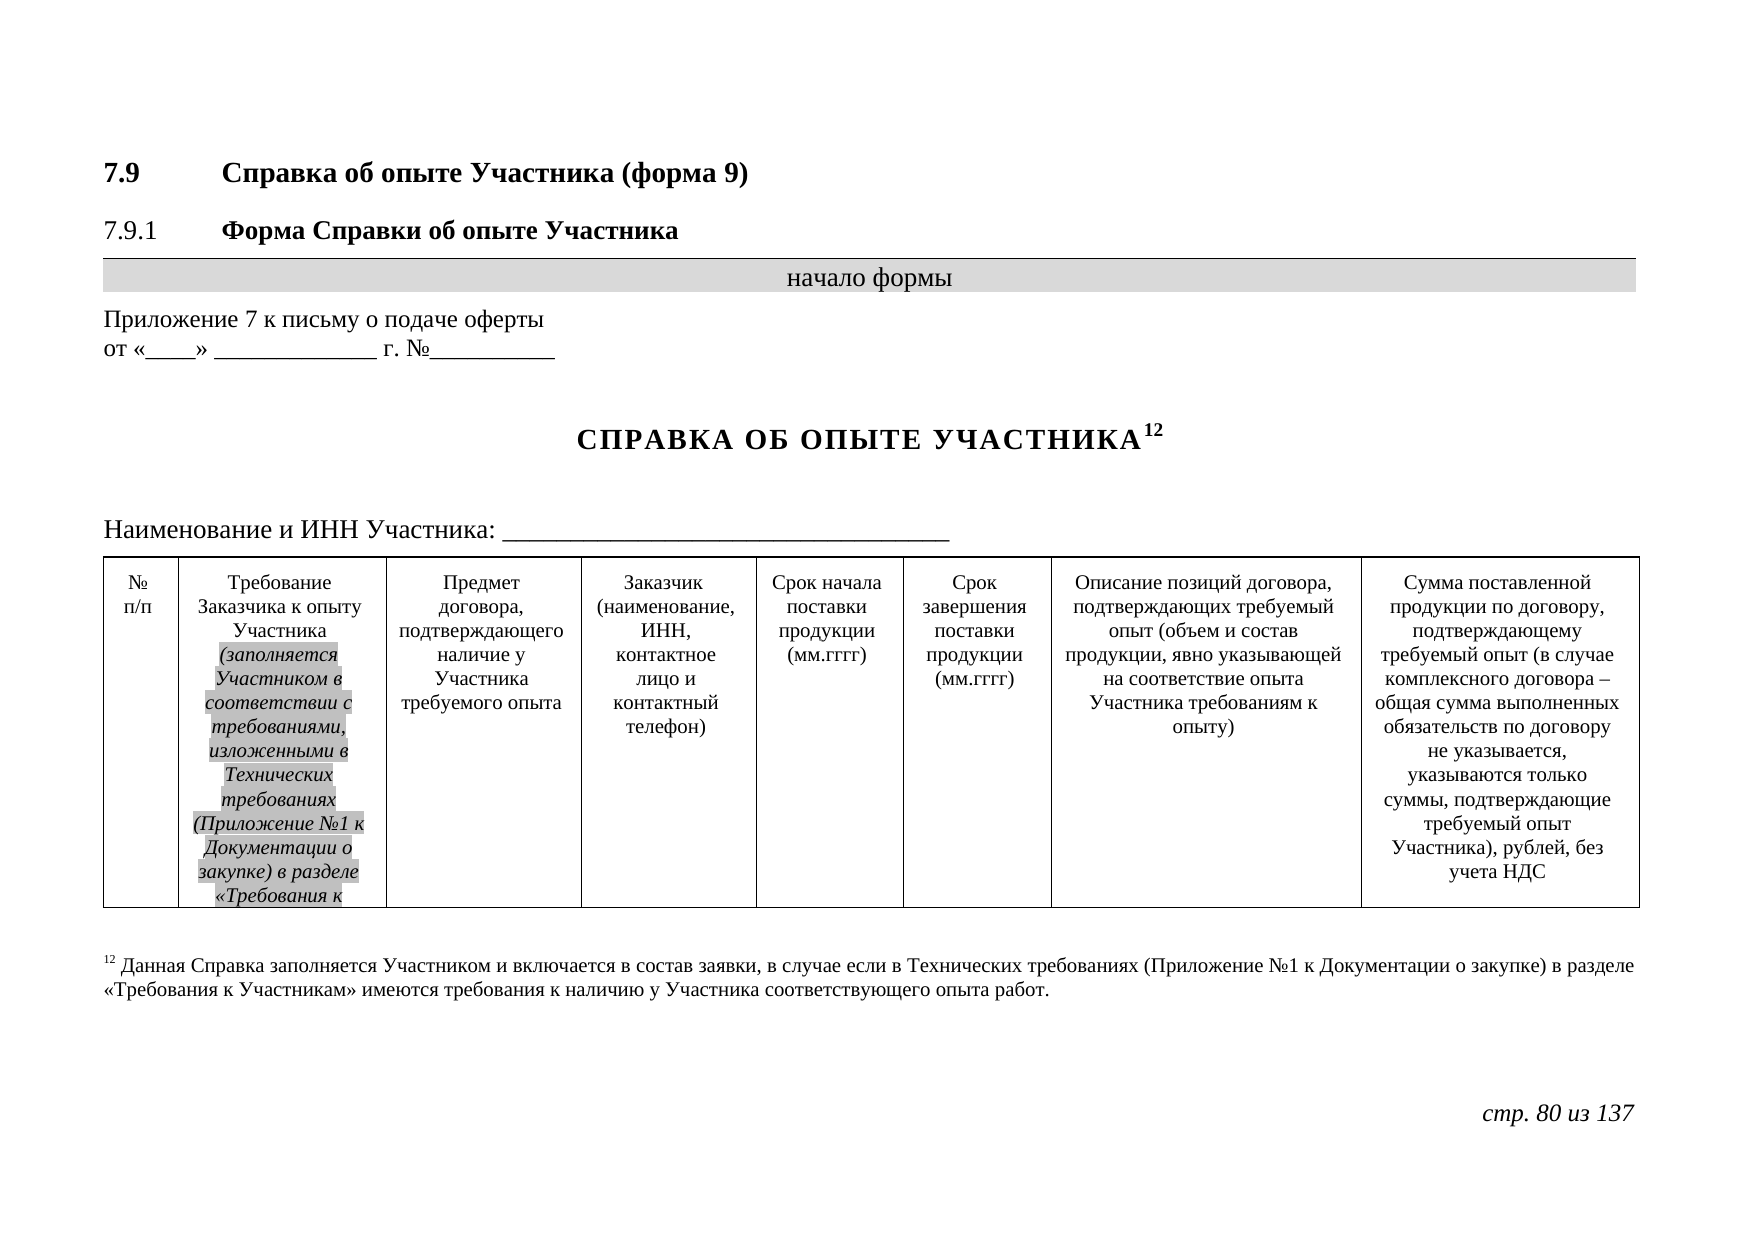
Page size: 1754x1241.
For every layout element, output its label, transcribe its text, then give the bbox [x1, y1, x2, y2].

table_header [757, 558, 903, 907]
table_header № п/п [104, 558, 178, 907]
subtitle Справка об опыте Участника (форма 9) [103, 156, 1639, 189]
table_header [1362, 558, 1639, 907]
text Справка об опыте Участника [103, 418, 1636, 457]
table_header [387, 558, 581, 907]
text начало формы [103, 259, 1636, 292]
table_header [1052, 558, 1361, 907]
text Приложение 7 к письму о подаче оферты от «____» _____________ г. №__________ [103, 304, 1636, 362]
text Форма Справки об опыте Участника [103, 214, 1636, 245]
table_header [904, 558, 1051, 907]
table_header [582, 558, 756, 907]
text Наименование и ИНН Участника: _________________________________ [103, 513, 1636, 544]
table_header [179, 558, 386, 907]
